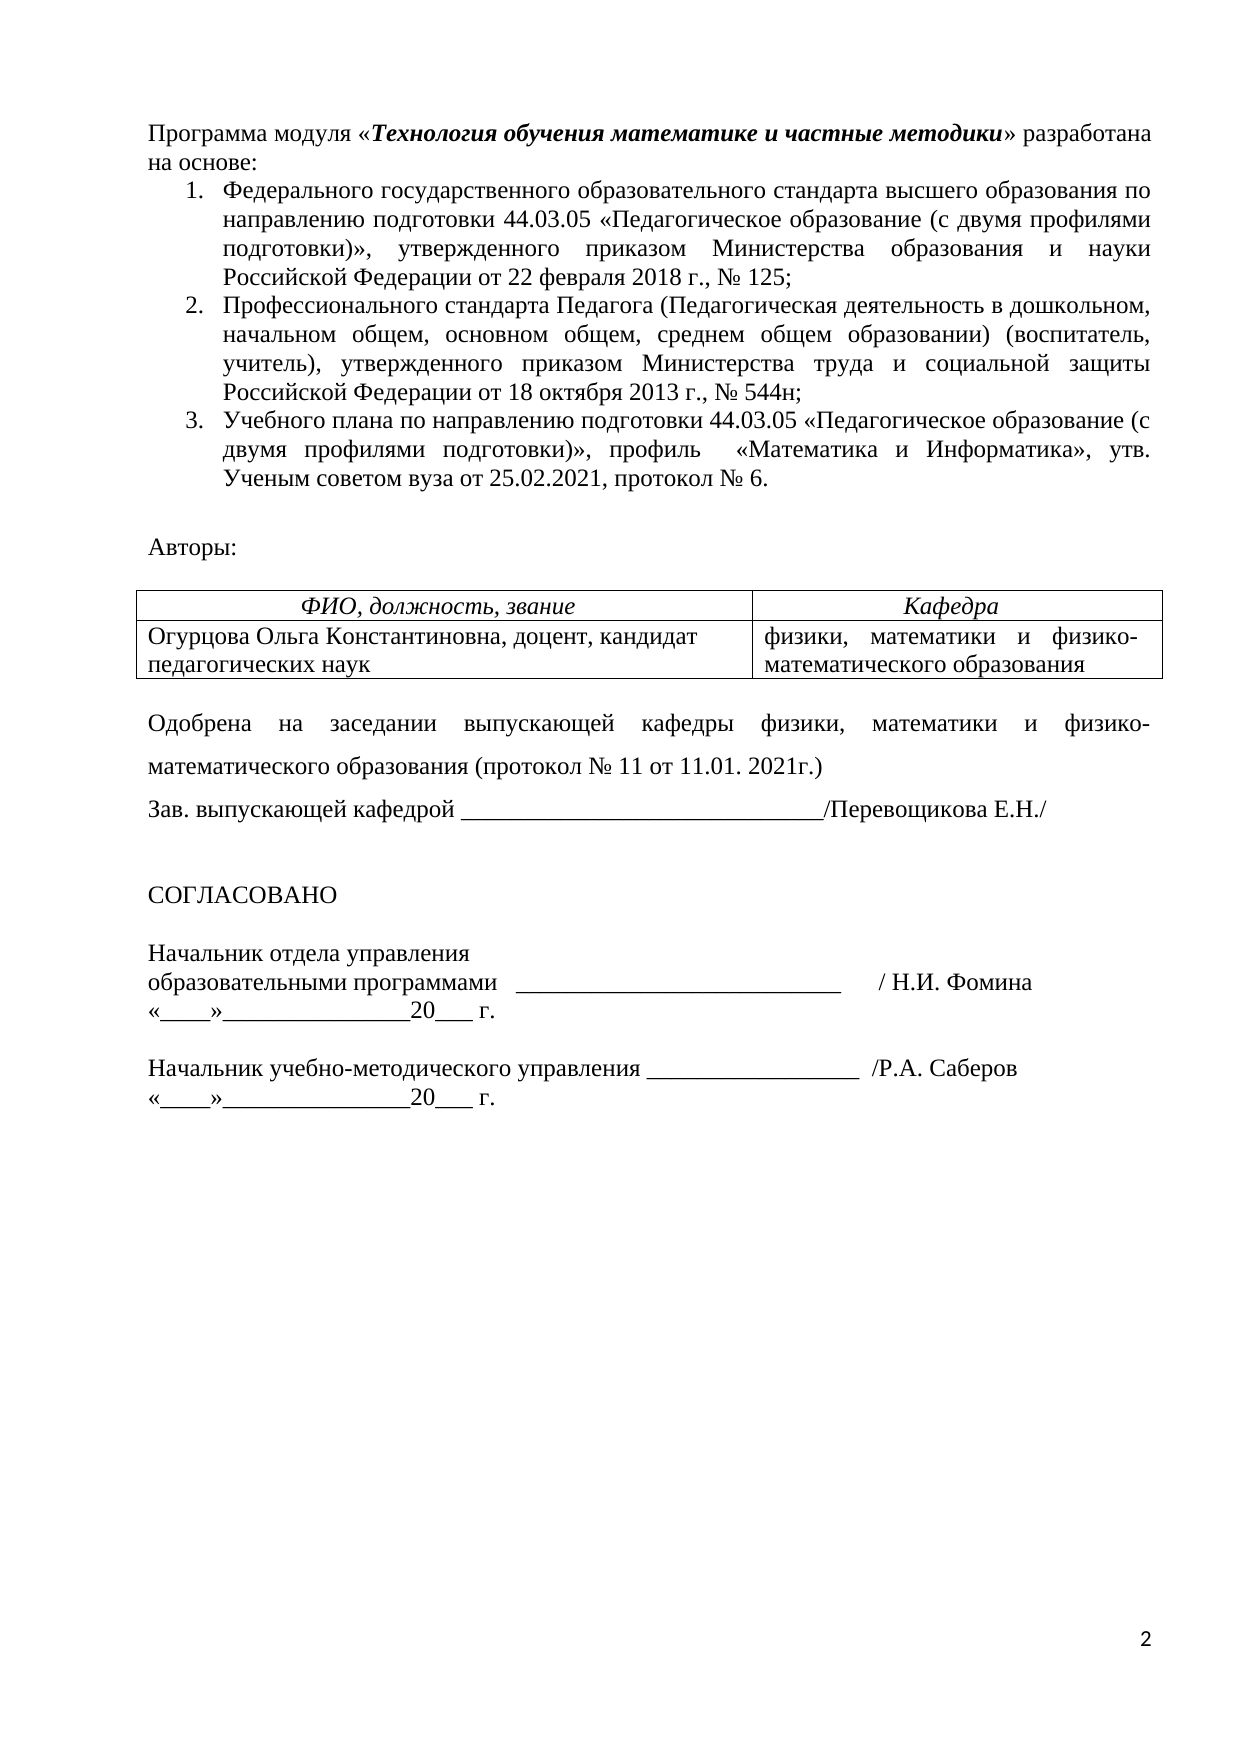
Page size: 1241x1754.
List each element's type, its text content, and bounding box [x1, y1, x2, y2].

text Авторы: [148, 532, 1152, 561]
text СОГЛАСОВАНО [148, 881, 1152, 909]
table_cell физики, математики и физико-математического образования [753, 621, 1162, 678]
table_cell Огурцова Ольга Константиновна, доцент, кандидат педагогических наук [137, 621, 752, 678]
text образовательными программами __________________________ / Н.И. Фомина [148, 967, 1152, 996]
text Одобрена на заседании выпускающей кафедры физики, математики и физико-математического образования (протокол № 11 от 11.01. 2021г.) [148, 708, 1152, 780]
table_header ФИО, должность, звание [137, 591, 752, 620]
list Федерального государственного образовательного стандарта высшего образования по направлению подготовки 44.03.05 «Педагогическое образование (с двумя профилями подготовки)», утвержденного приказом Министерства образования и науки Российской Федерации от 22 февраля 2018 г., № 125; [185, 176, 1152, 291]
list Учебного плана по направлению подготовки 44.03.05 «Педагогическое образование (с двумя профилями подготовки)», профиль «Математика и Информатика», утв. Ученым советом вуза от 25.02.2021, протокол № 6. [185, 406, 1152, 492]
text Программа модуля «Технология обучения математике и частные методики» разработана на основе: [148, 118, 1152, 176]
text «____»_______________20___ г. [148, 1082, 1152, 1111]
text Начальник отдела управления [148, 938, 1152, 967]
list Профессионального стандарта Педагога (Педагогическая деятельность в дошкольном, начальном общем, основном общем, среднем общем образовании) (воспитатель, учитель), утвержденного приказом Министерства труда и социальной защиты Российской Федерации от 18 октября 2013 г., № 544н; [185, 291, 1152, 406]
table_header Кафедра [753, 591, 1162, 620]
text Зав. выпускающей кафедрой _____________________________/Перевощикова Е.Н./ [148, 794, 1152, 823]
text Начальник учебно-методического управления _________________ /Р.А. Саберов [148, 1053, 1152, 1082]
text «____»_______________20___ г. [148, 996, 1152, 1024]
